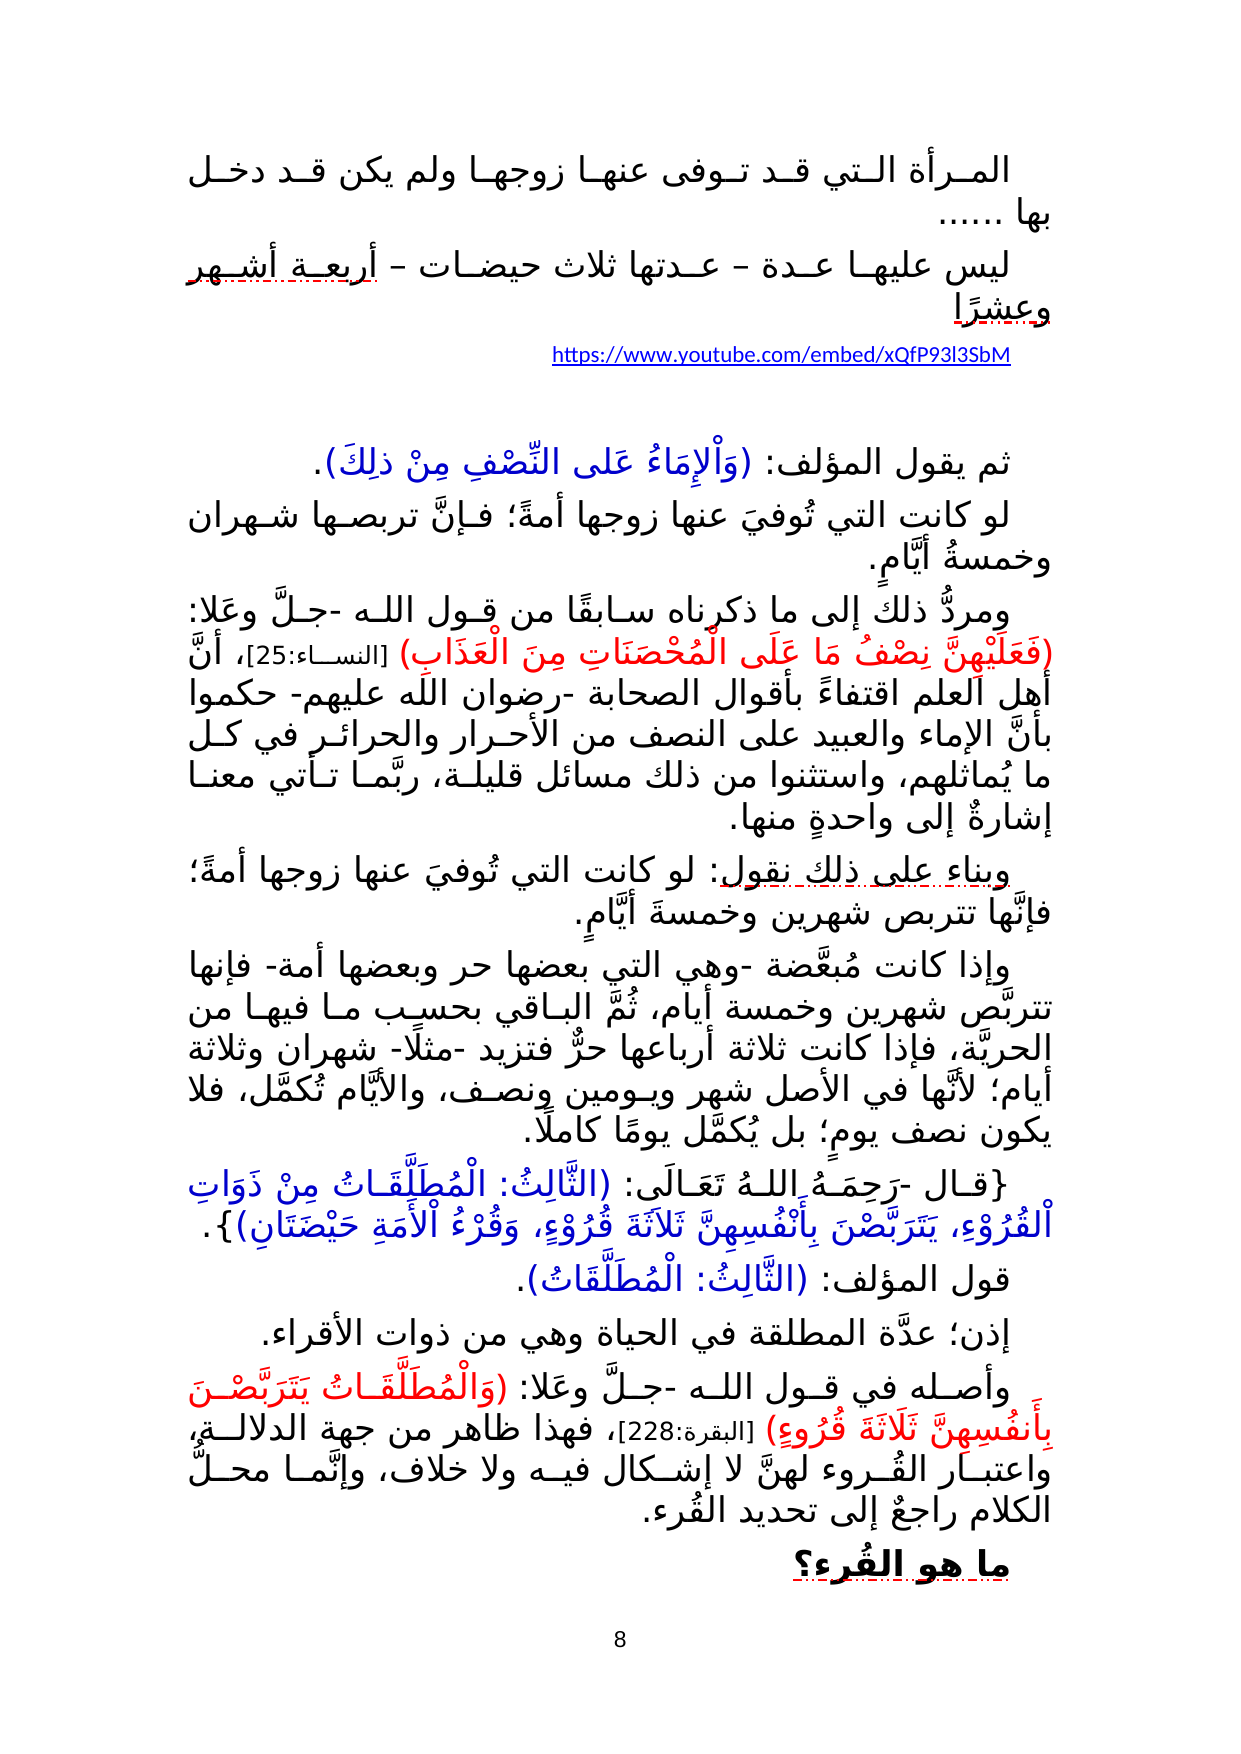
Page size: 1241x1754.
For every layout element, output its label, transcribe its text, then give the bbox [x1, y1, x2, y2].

text وبناء على ذلك نقول: لو كانت التي تُوفيَ عنها زوجها أمةً؛ فإنَّها تتربص شهرين وخمسةَ أيَّامٍ. [187, 850, 1053, 932]
text إذن؛ عدَّة المطلقة في الحياة وهي من ذوات الأقراء. [187, 1312, 1053, 1354]
text https://www.youtube.com/embed/xQfP93l3SbM [187, 340, 1053, 368]
text المرأة التي قد توفى عنها زوجها ولم يكن قد دخل بها ...... [187, 150, 1053, 232]
text ثم يقول المؤلف: (وَاْلإِمَاءُ عَلى النِّصْفِ مِنْ ذلِكَ). [187, 441, 1053, 482]
text وأصله في قول الله -جلَّ وعَلا: ﴿وَالْمُطَلَّقَاتُ يَتَرَبَّصْنَ بِأَنفُسِهِنَّ ثَلَاثَةَ قُرُوءٍ﴾ [البقرة:228]، فهذا ظاهر من جهة الدلالة، واعتبار القُروء لهنَّ لا إشكال فيه ولا خلاف، وإنَّما محلُّ الكلام راجعٌ إلى تحديد القُرء. [187, 1366, 1053, 1531]
text وإذا كانت مُبعَّضة -وهي التي بعضها حر وبعضها أمة- فإنها تتربَّص شهرين وخمسة أيام، ثُمَّ الباقي بحسب ما فيها من الحريَّة، فإذا كانت ثلاثة أرباعها حرٌّ فتزيد -مثلًا- شهران وثلاثة أيام؛ لأنَّها في الأصل شهر ويومين ونصف، والأيَّام تُكمَّل، فلا يكون نصف يومٍ؛ بل يُكمَّل يومًا كاملًا. [187, 945, 1053, 1151]
text {قال -رَحِمَهُ اللهُ تَعَالَى: (الثَّالِثُ: الْمُطَلَّقَاتُ مِنْ ذَوَاتِ اْلقُرُوْءِ، يَتَرَبَّصْنَ بِأَنْفُسِهِنَّ ثَلاَثَةَ قُرُوْءٍ، وَقُرْءُ اْلأَمَةِ حَيْضَتَانِ)}. [187, 1164, 1053, 1246]
text ومردُّ ذلك إلى ما ذكرناه سابقًا من قول الله -جلَّ وعَلا: ﴿فَعَلَيْهِنَّ نِصْفُ مَا عَلَى الْمُحْصَنَاتِ مِنَ الْعَذَابِ﴾ [النساء:25]، أنَّ أهل العلم اقتفاءً بأقوال الصحابة -رضوان الله عليهم- حكموا بأنَّ الإماء والعبيد على النصف من الأحرار والحرائر في كل ما يُماثلهم، واستثنوا من ذلك مسائل قليلة، ربَّما تأتي معنا إشارةٌ إلى واحدةٍ منها. [187, 590, 1053, 837]
text ما هو القُرء؟ [187, 1544, 1053, 1585]
text لو كانت التي تُوفيَ عنها زوجها أمةً؛ فإنَّ تربصها شهران وخمسةُ أيَّامٍ. [187, 495, 1053, 577]
text ليس عليها عدة – عدتها ثلاث حيضات – أربعة أشهر وعشرًا [187, 245, 1053, 327]
text قول المؤلف: (الثَّالِثُ: الْمُطَلَّقَاتُ). [187, 1259, 1053, 1300]
